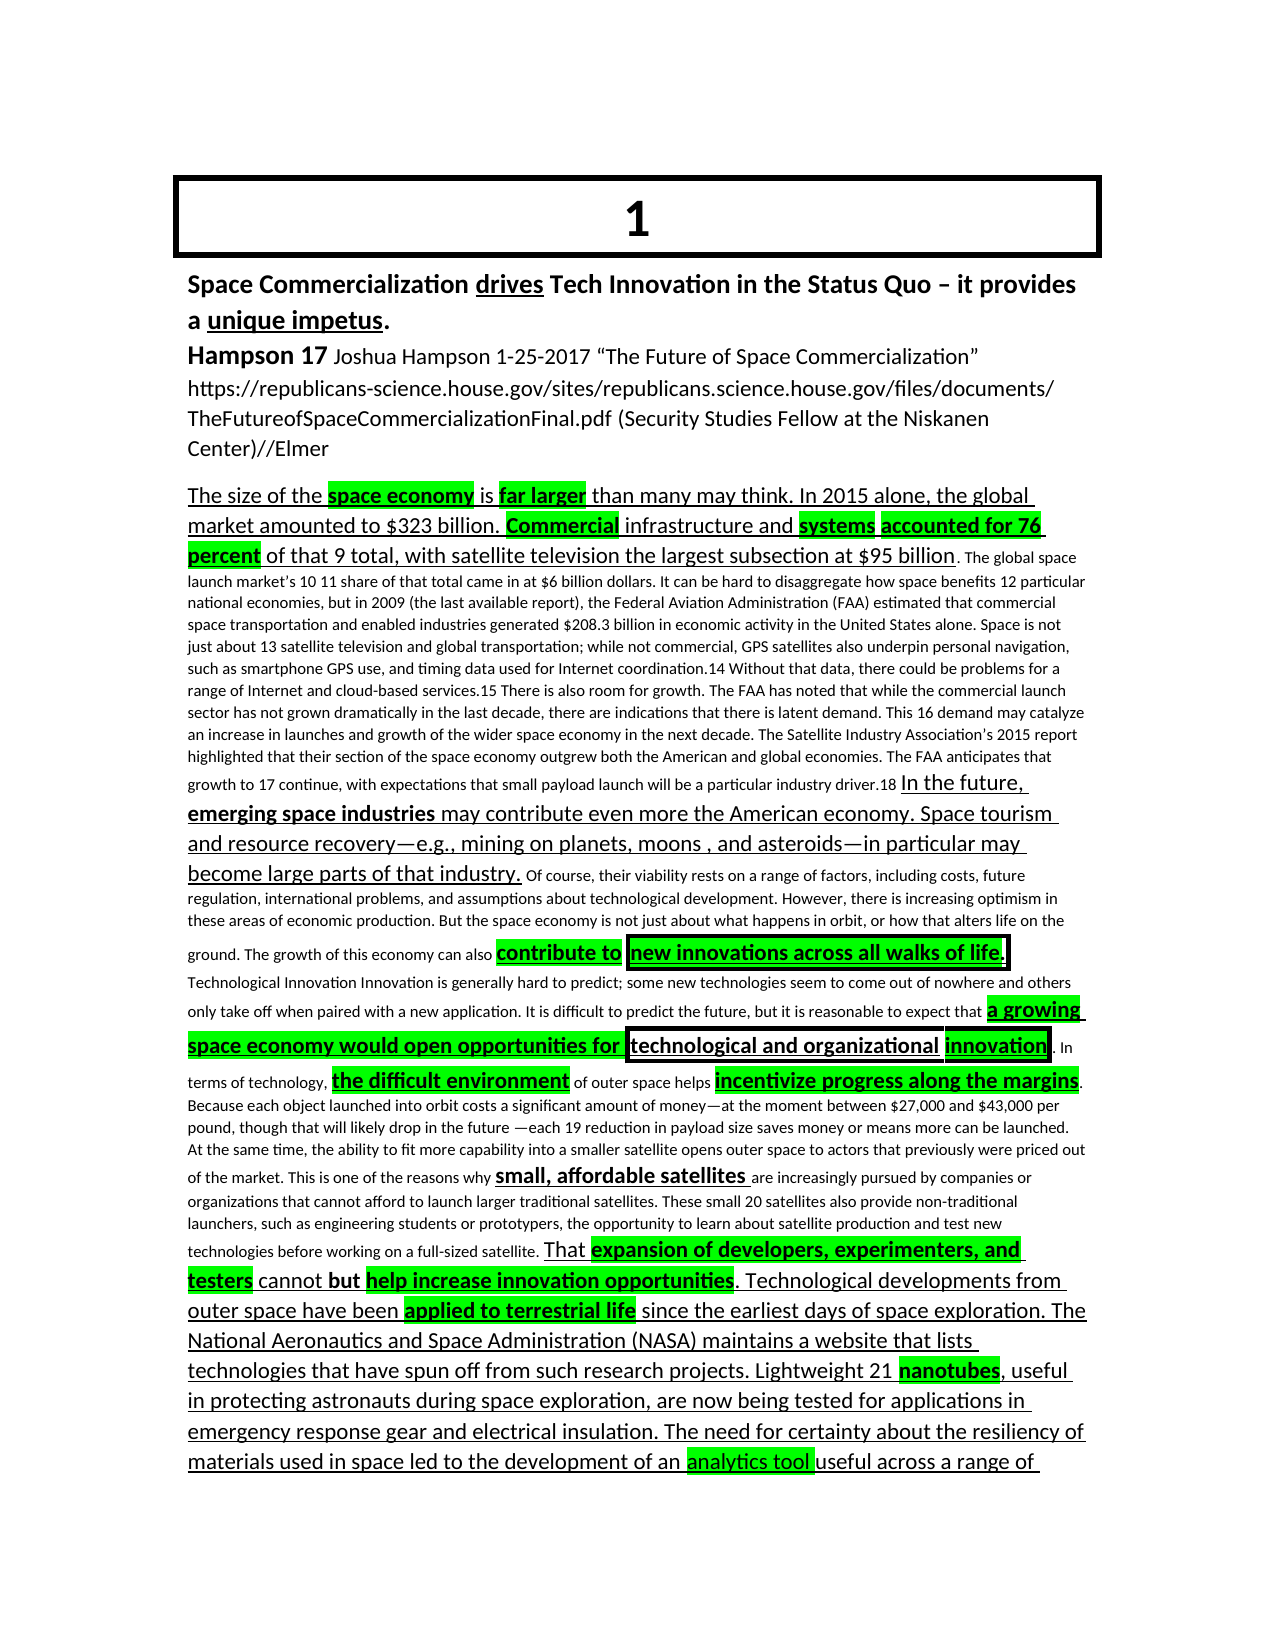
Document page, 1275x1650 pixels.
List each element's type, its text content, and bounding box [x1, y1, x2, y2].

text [187, 1321, 1087, 1475]
subtitle 1 [179, 181, 1096, 252]
subtitle Space Commercialization drives Tech Innovation in the Status Quo – it provides a unique impetus. [187, 267, 1087, 336]
text Hampson 17 Joshua Hampson 1-25-2017 “The Future of Space Commercialization” https://republicans-science.house.gov/sites/republicans.science.house.gov/files/documents/TheFutureofSpaceCommercializationFinal.pdf (Security Studies Fellow at the Niskanen Center)//Elmer [187, 338, 1087, 462]
